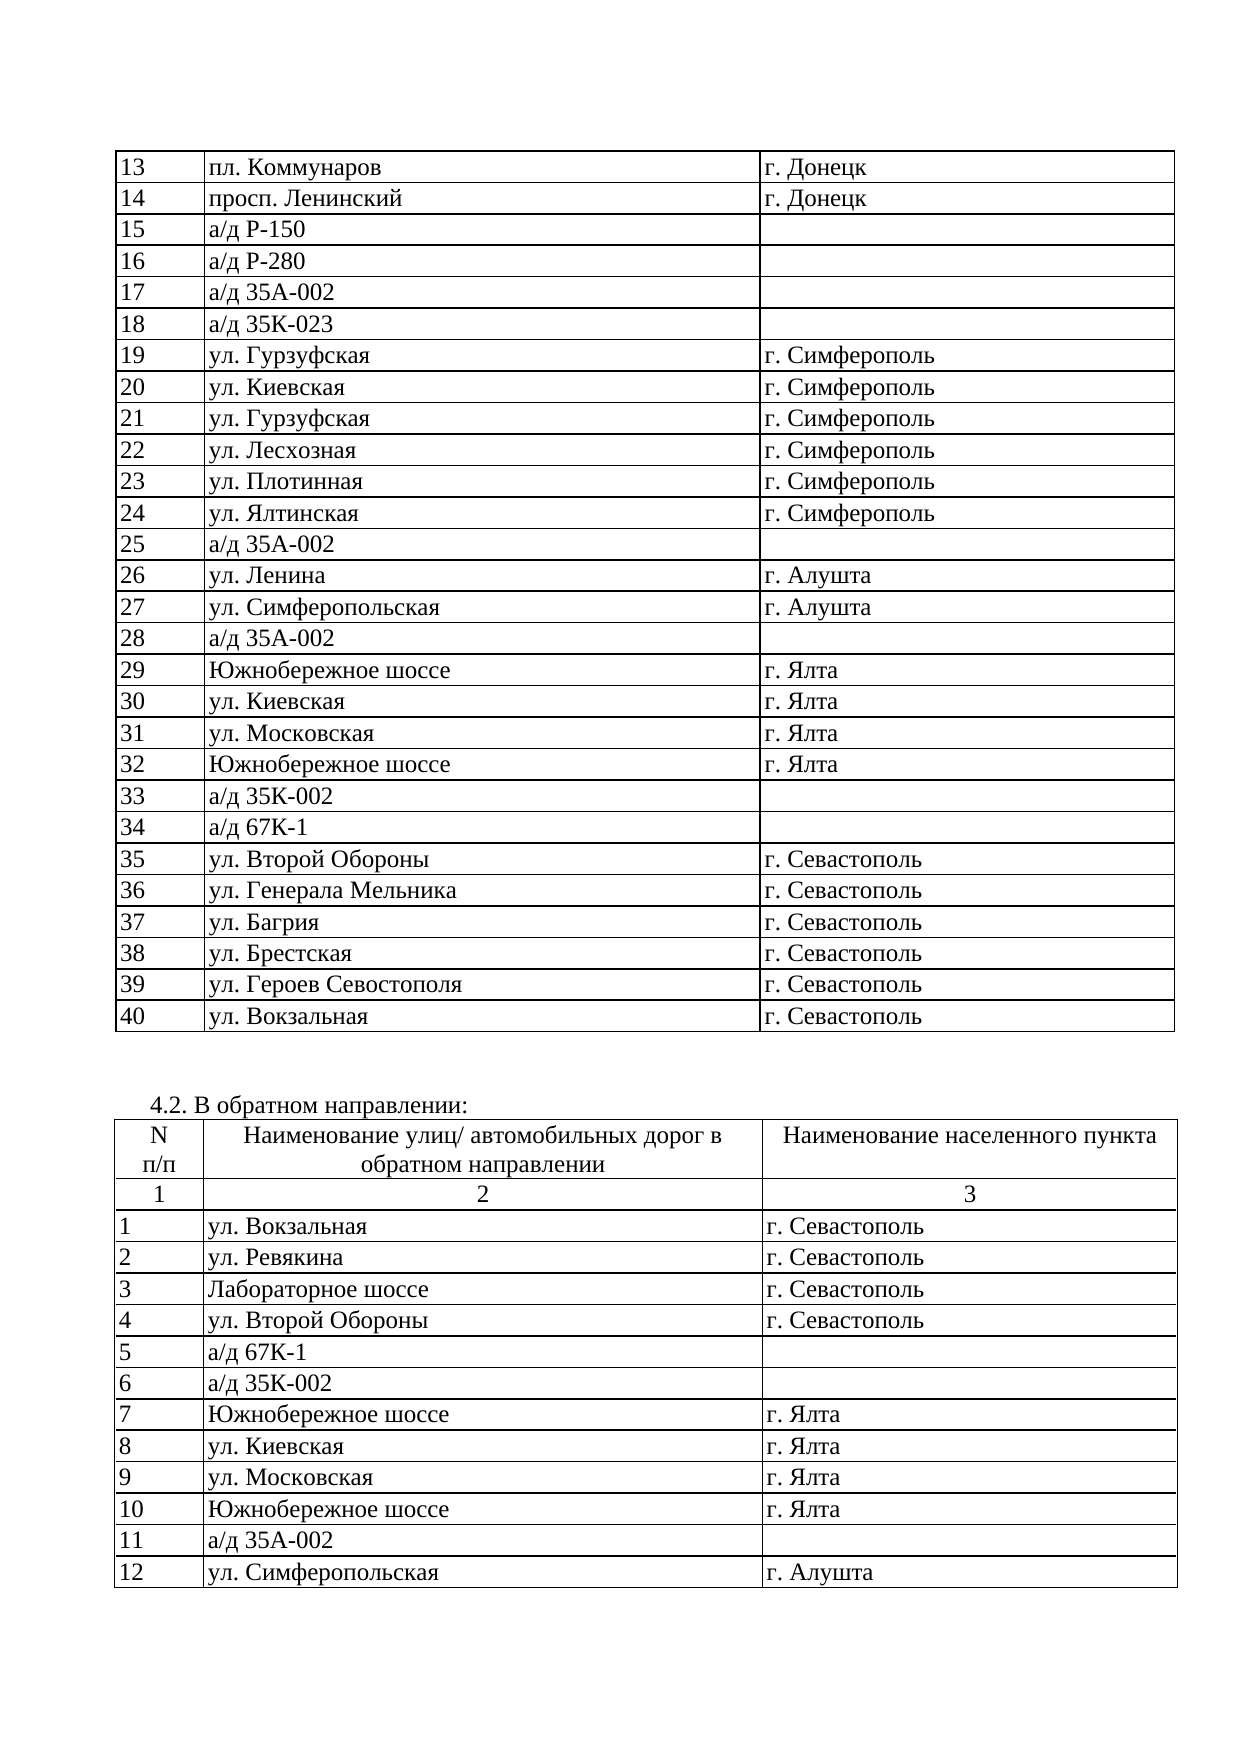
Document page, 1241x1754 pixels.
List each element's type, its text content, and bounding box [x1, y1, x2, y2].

table_cell 25 [117, 529, 204, 559]
table_cell 32 [117, 749, 204, 779]
table_cell 18 [117, 309, 204, 339]
table_cell ул. Второй Обороны [204, 1305, 762, 1335]
table_cell Южнобережное шоссе [204, 1494, 762, 1524]
table_cell а/д 35А-002 [204, 1525, 762, 1555]
table_cell ул. Генерала Мельника [205, 875, 759, 905]
table_cell [761, 246, 1174, 276]
table_cell 39 [117, 970, 204, 999]
table_cell ул. Киевская [205, 686, 759, 716]
table_cell просп. Ленинский [205, 183, 759, 213]
table_cell г. Севастополь [761, 844, 1174, 873]
table_cell ул. Лесхозная [205, 435, 759, 464]
table_cell [761, 529, 1174, 559]
table_cell г. Алушта [761, 592, 1174, 622]
table_cell 6 [115, 1368, 203, 1398]
table_cell г. Ялта [763, 1461, 1177, 1492]
table_cell г. Севастополь [761, 970, 1174, 999]
table_cell а/д 35К-002 [204, 1368, 762, 1398]
table_cell г. Донецк [761, 152, 1174, 181]
table_cell 22 [117, 435, 204, 464]
table_cell ул. Брестская [205, 938, 759, 968]
table_cell г. Донецк [761, 183, 1174, 213]
table_cell ул. Киевская [205, 372, 759, 402]
table_cell Южнобережное шоссе [205, 655, 759, 685]
table_cell ул. Гурзуфская [205, 403, 759, 433]
table_cell г. Севастополь [763, 1272, 1177, 1303]
table_cell 27 [117, 592, 204, 622]
table_cell а/д 35К-023 [205, 309, 759, 339]
table_cell а/д 35К-002 [205, 781, 759, 811]
table_cell г. Севастополь [761, 875, 1174, 905]
table_cell а/д 67К-1 [205, 812, 759, 842]
table_cell [763, 1335, 1177, 1366]
table_cell ул. Симферопольская [205, 592, 759, 622]
table_cell 21 [117, 403, 204, 433]
table_cell 29 [117, 655, 204, 685]
table_cell ул. Киевская [204, 1431, 762, 1461]
table_cell г. Симферополь [761, 466, 1174, 496]
table_cell 8 [115, 1430, 203, 1461]
table_cell ул. Второй Обороны [205, 844, 759, 873]
table_cell г. Ялта [761, 686, 1174, 716]
table_cell 33 [117, 781, 204, 811]
table_cell г. Ялта [763, 1492, 1177, 1524]
table_cell 5 [115, 1336, 203, 1366]
table_cell г. Ялта [761, 718, 1174, 748]
table_cell г. Севастополь [763, 1209, 1177, 1241]
table_cell г. Алушта [763, 1555, 1177, 1587]
table_cell г. Симферополь [761, 435, 1174, 464]
table_cell 31 [117, 718, 204, 748]
table_cell пл. Коммунаров [205, 152, 759, 181]
table_cell а/д 35А-002 [205, 623, 759, 653]
table_cell 3 [115, 1273, 203, 1303]
table_cell а/д 35А-002 [205, 277, 759, 307]
table_cell г. Севастополь [761, 1001, 1174, 1031]
table_cell 34 [117, 812, 204, 842]
table_cell ул. Ревякина [204, 1242, 762, 1272]
table_cell 12 [115, 1556, 203, 1587]
table_cell 16 [117, 246, 204, 276]
table_cell ул. Ялтинская [205, 498, 759, 527]
table_cell [761, 309, 1174, 339]
table_cell г. Симферополь [761, 403, 1174, 433]
table_cell ул. Московская [205, 718, 759, 748]
table_cell 20 [117, 372, 204, 402]
table_cell 1 [115, 1179, 203, 1209]
table_cell г. Севастополь [763, 1304, 1177, 1335]
text 4.2. В обратном направлении: [150, 1090, 1090, 1119]
table_cell 24 [117, 498, 204, 527]
table_cell 3 [763, 1178, 1177, 1209]
table_cell [761, 781, 1174, 811]
table_cell [761, 812, 1174, 842]
table_cell г. Ялта [761, 655, 1174, 685]
table_cell Южнобережное шоссе [205, 749, 759, 779]
table_cell а/д 67К-1 [204, 1337, 762, 1366]
table_cell 13 [117, 152, 204, 181]
table_cell 9 [115, 1462, 203, 1492]
table_header Наименование улиц/ автомобильных дорог в обратном направлении [204, 1120, 762, 1178]
table_cell 36 [117, 875, 204, 905]
table_cell [761, 623, 1174, 653]
table_cell 35 [117, 844, 204, 873]
table_cell г. Ялта [763, 1429, 1177, 1461]
table_cell [763, 1366, 1177, 1398]
table_cell 2 [115, 1242, 203, 1272]
table_cell г. Симферополь [761, 498, 1174, 527]
table_cell 30 [117, 686, 204, 716]
table_cell ул. Московская [204, 1462, 762, 1492]
table_cell 2 [204, 1179, 762, 1209]
table_cell ул. Плотинная [205, 466, 759, 496]
table_cell [761, 215, 1174, 244]
table_header Наименование населенного пункта [763, 1120, 1177, 1178]
table_cell 37 [117, 907, 204, 936]
table_cell 28 [117, 623, 204, 653]
table_cell ул. Вокзальная [204, 1211, 762, 1241]
table_cell 23 [117, 466, 204, 496]
table_cell 19 [117, 340, 204, 370]
table_cell г. Ялта [761, 749, 1174, 779]
table_cell 14 [117, 183, 204, 213]
table_cell 38 [117, 938, 204, 968]
table_cell ул. Героев Севостополя [205, 970, 759, 999]
table_cell 15 [117, 215, 204, 244]
table_header N п/п [115, 1120, 203, 1178]
table_cell ул. Багрия [205, 907, 759, 936]
table_cell ул. Симферопольская [204, 1557, 762, 1587]
table_cell 10 [115, 1493, 203, 1524]
table_cell 40 [117, 1001, 204, 1031]
table_cell 17 [117, 277, 204, 307]
table_cell ул. Гурзуфская [205, 340, 759, 370]
table_cell 4 [115, 1305, 203, 1335]
table_cell г. Симферополь [761, 340, 1174, 370]
table_cell Лабораторное шоссе [204, 1274, 762, 1303]
table_cell г. Симферополь [761, 372, 1174, 402]
table_cell 26 [117, 561, 204, 590]
table_cell ул. Ленина [205, 561, 759, 590]
table_cell а/д Р-280 [205, 246, 759, 276]
table_cell 1 [115, 1210, 203, 1241]
table_cell [761, 277, 1174, 307]
table_cell г. Севастополь [761, 907, 1174, 936]
table_cell г. Алушта [761, 561, 1174, 590]
table_cell г. Севастополь [761, 938, 1174, 968]
table_cell 7 [115, 1399, 203, 1429]
table_cell [763, 1524, 1177, 1555]
table_cell 11 [115, 1525, 203, 1555]
table_cell ул. Вокзальная [205, 1001, 759, 1031]
table_cell Южнобережное шоссе [204, 1400, 762, 1429]
table_cell а/д 35А-002 [205, 529, 759, 559]
table_cell г. Ялта [763, 1398, 1177, 1429]
table_cell а/д Р-150 [205, 215, 759, 244]
table_cell г. Севастополь [763, 1241, 1177, 1272]
